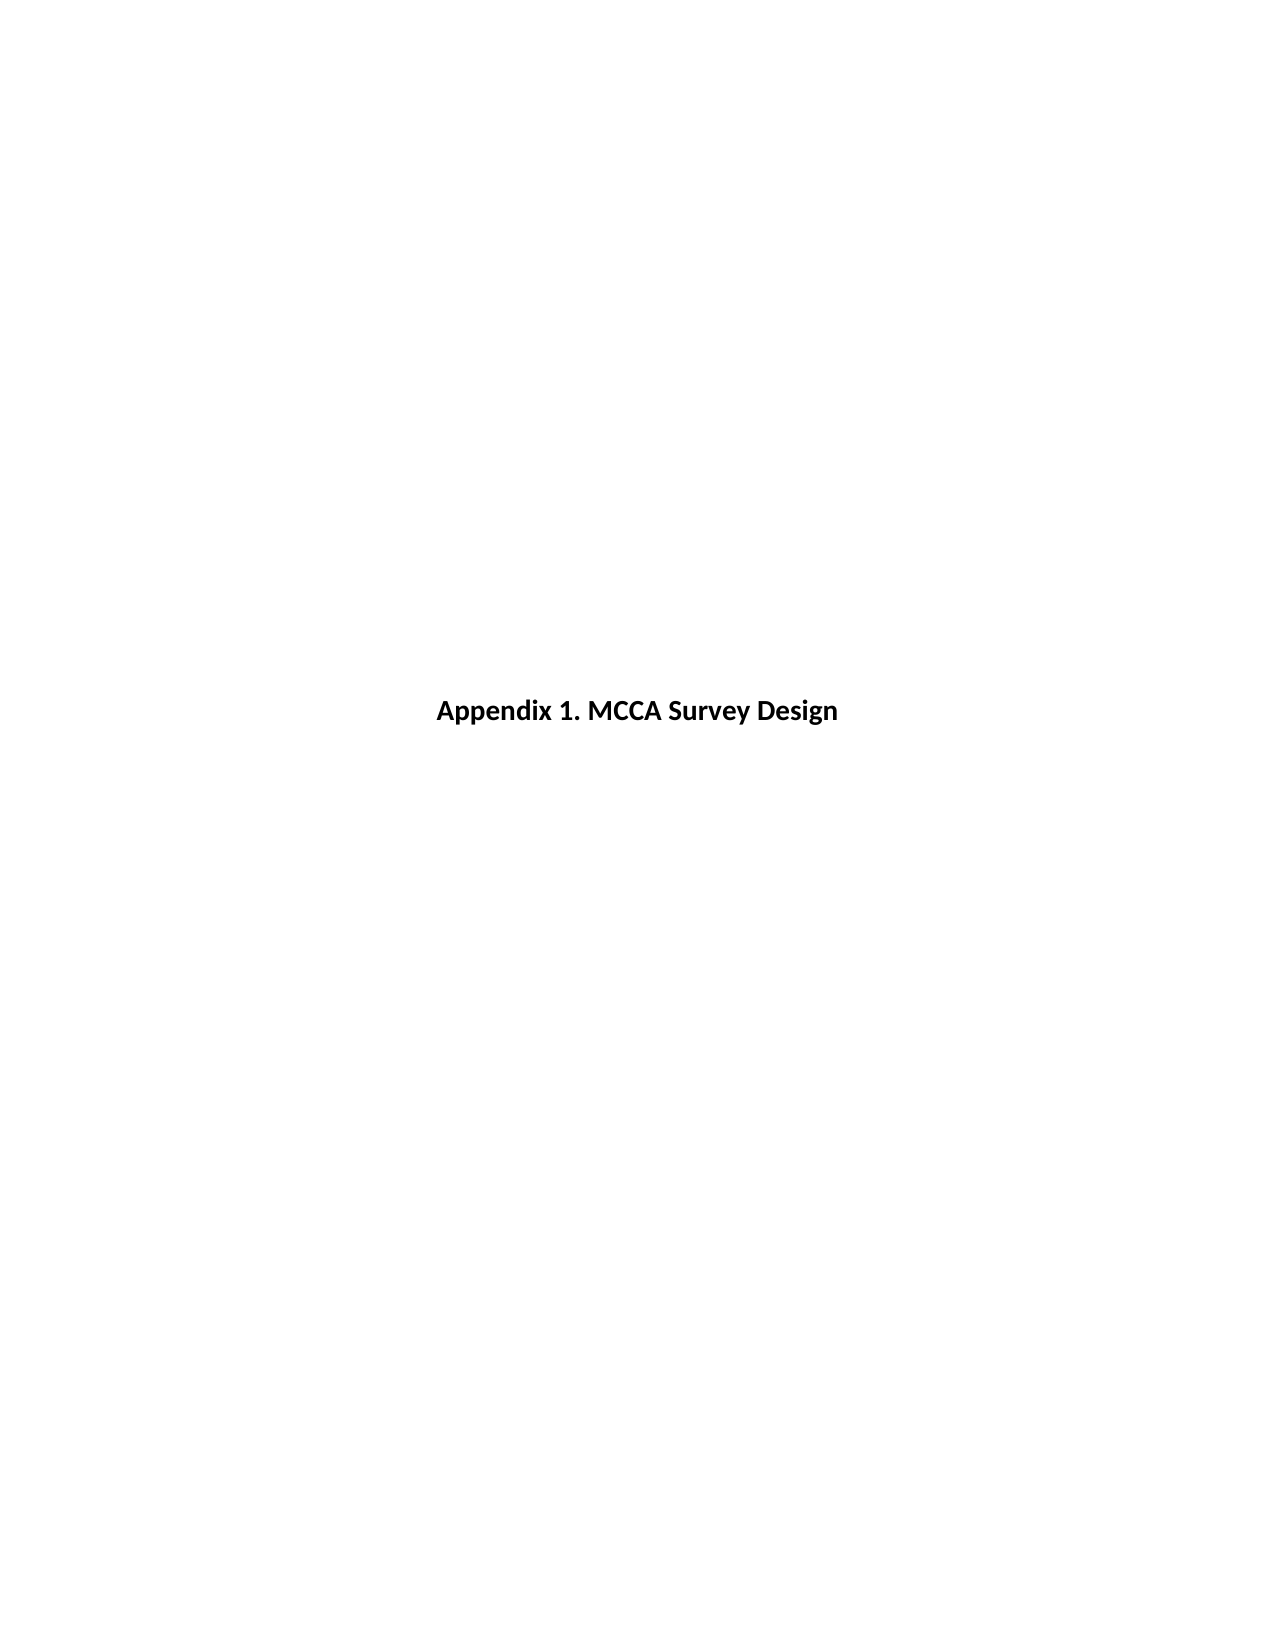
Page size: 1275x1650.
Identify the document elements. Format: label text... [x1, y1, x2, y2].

text Appendix 1. MCCA Survey Design [150, 692, 1125, 727]
